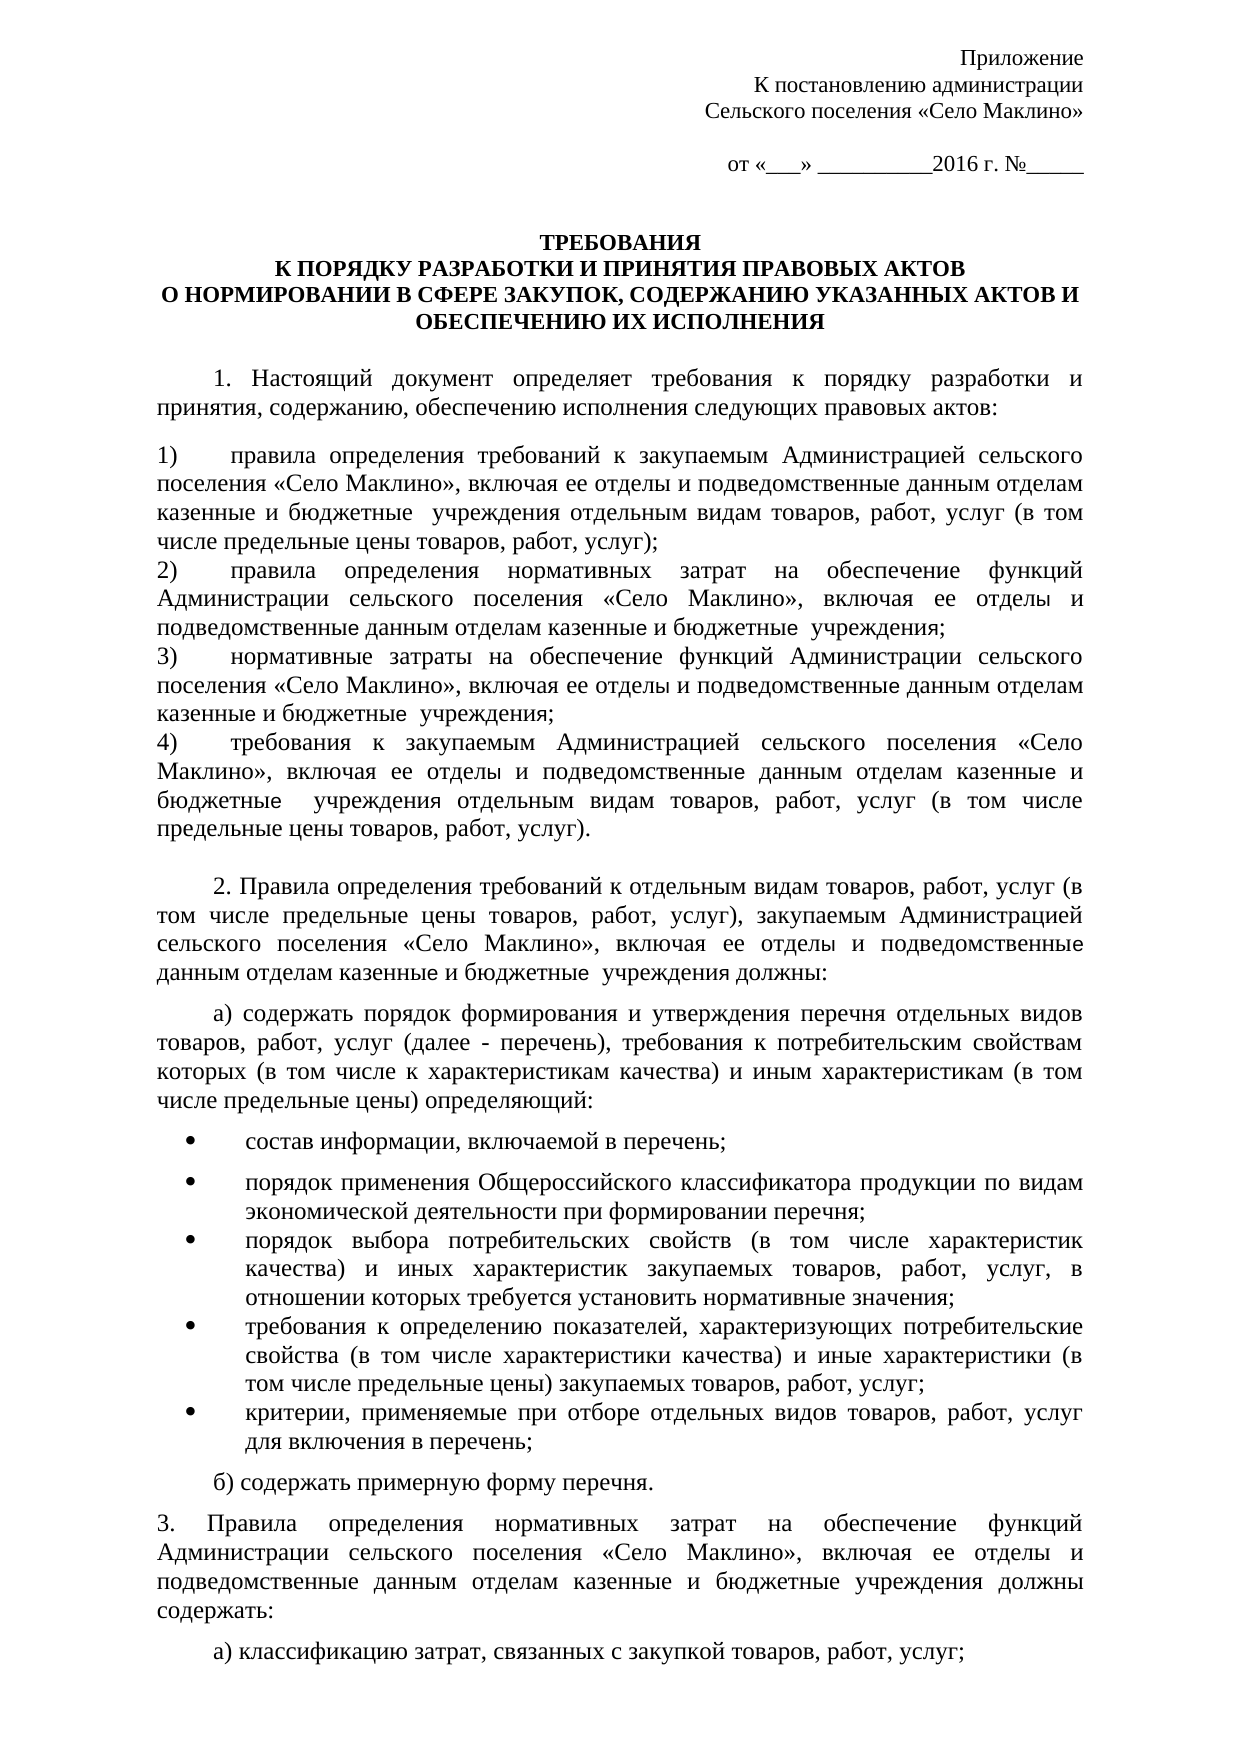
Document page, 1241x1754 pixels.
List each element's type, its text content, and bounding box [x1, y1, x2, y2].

title К постановлению администрации [157, 71, 1084, 97]
text 3. Правила определения нормативных затрат на обеспечение функций Администрации сельского поселения «Село Маклино», включая ее отделы и подведомственные данным отделам казенные и бюджетные учреждения должны содержать: [157, 1508, 1084, 1623]
text б) содержать примерную форму перечня. [157, 1467, 1084, 1496]
list состав информации, включаемой в перечень; [186, 1126, 1084, 1155]
list требования к определению показателей, характеризующих потребительские свойства (в том числе характеристики качества) и иные характеристики (в том числе предельные цены) закупаемых товаров, работ, услуг; [186, 1311, 1084, 1397]
text 4) требования к закупаемым Администрацией сельского поселения «Село Маклино», включая ее отделы и подведомственные данным отделам казенные и бюджетные учреждения отдельным видам товаров, работ, услуг (в том числе предельные цены товаров, работ, услуг). [157, 727, 1084, 842]
list порядок выбора потребительских свойств (в том числе характеристик качества) и иных характеристик закупаемых товаров, работ, услуг, в отношении которых требуется установить нормативные значения; [186, 1225, 1084, 1311]
title Приложение [157, 44, 1084, 71]
text 1. Настоящий документ определяет требования к порядку разработки и принятия, содержанию, обеспечению исполнения следующих правовых актов: [157, 363, 1084, 421]
title от «___» __________2016 г. №_____ [157, 150, 1084, 176]
title Сельского поселения «Село Маклино» [157, 97, 1084, 123]
list критерии, применяемые при отборе отдельных видов товаров, работ, услуг для включения в перечень; [186, 1397, 1084, 1455]
text 2) правила определения нормативных затрат на обеспечение функций Администрации сельского поселения «Село Маклино», включая ее отделы и подведомственные данным отделам казенные и бюджетные учреждения; [157, 555, 1084, 641]
title О НОРМИРОВАНИИ В СФЕРЕ ЗАКУПОК, СОДЕРЖАНИЮ УКАЗАННЫХ АКТОВ И ОБЕСПЕЧЕНИЮ ИХ ИСПОЛНЕНИЯ [157, 282, 1084, 334]
text 1) правила определения требований к закупаемым Администрацией сельского поселения «Село Маклино», включая ее отделы и подведомственные данным отделам казенные и бюджетные учреждения отдельным видам товаров, работ, услуг (в том числе предельные цены товаров, работ, услуг); [157, 440, 1084, 555]
list порядок применения Общероссийского классификатора продукции по видам экономической деятельности при формировании перечня; [186, 1167, 1084, 1225]
text 3) нормативные затраты на обеспечение функций Администрации сельского поселения «Село Маклино», включая ее отделы и подведомственные данным отделам казенные и бюджетные учреждения; [157, 641, 1084, 727]
text 2. Правила определения требований к отдельным видам товаров, работ, услуг (в том числе предельные цены товаров, работ, услуг), закупаемым Администрацией сельского поселения «Село Маклино», включая ее отделы и подведомственные данным отделам казенные и бюджетные учреждения должны: [157, 871, 1084, 986]
title ТРЕБОВАНИЯ [157, 229, 1084, 255]
text а) классификацию затрат, связанных с закупкой товаров, работ, услуг; [157, 1636, 1084, 1665]
title К ПОРЯДКУ РАЗРАБОТКИ И ПРИНЯТИЯ ПРАВОВЫХ АКТОВ [157, 255, 1084, 282]
text а) содержать порядок формирования и утверждения перечня отдельных видов товаров, работ, услуг (далее - перечень), требования к потребительским свойствам которых (в том числе к характеристикам качества) и иным характеристикам (в том числе предельные цены) определяющий: [157, 998, 1084, 1113]
